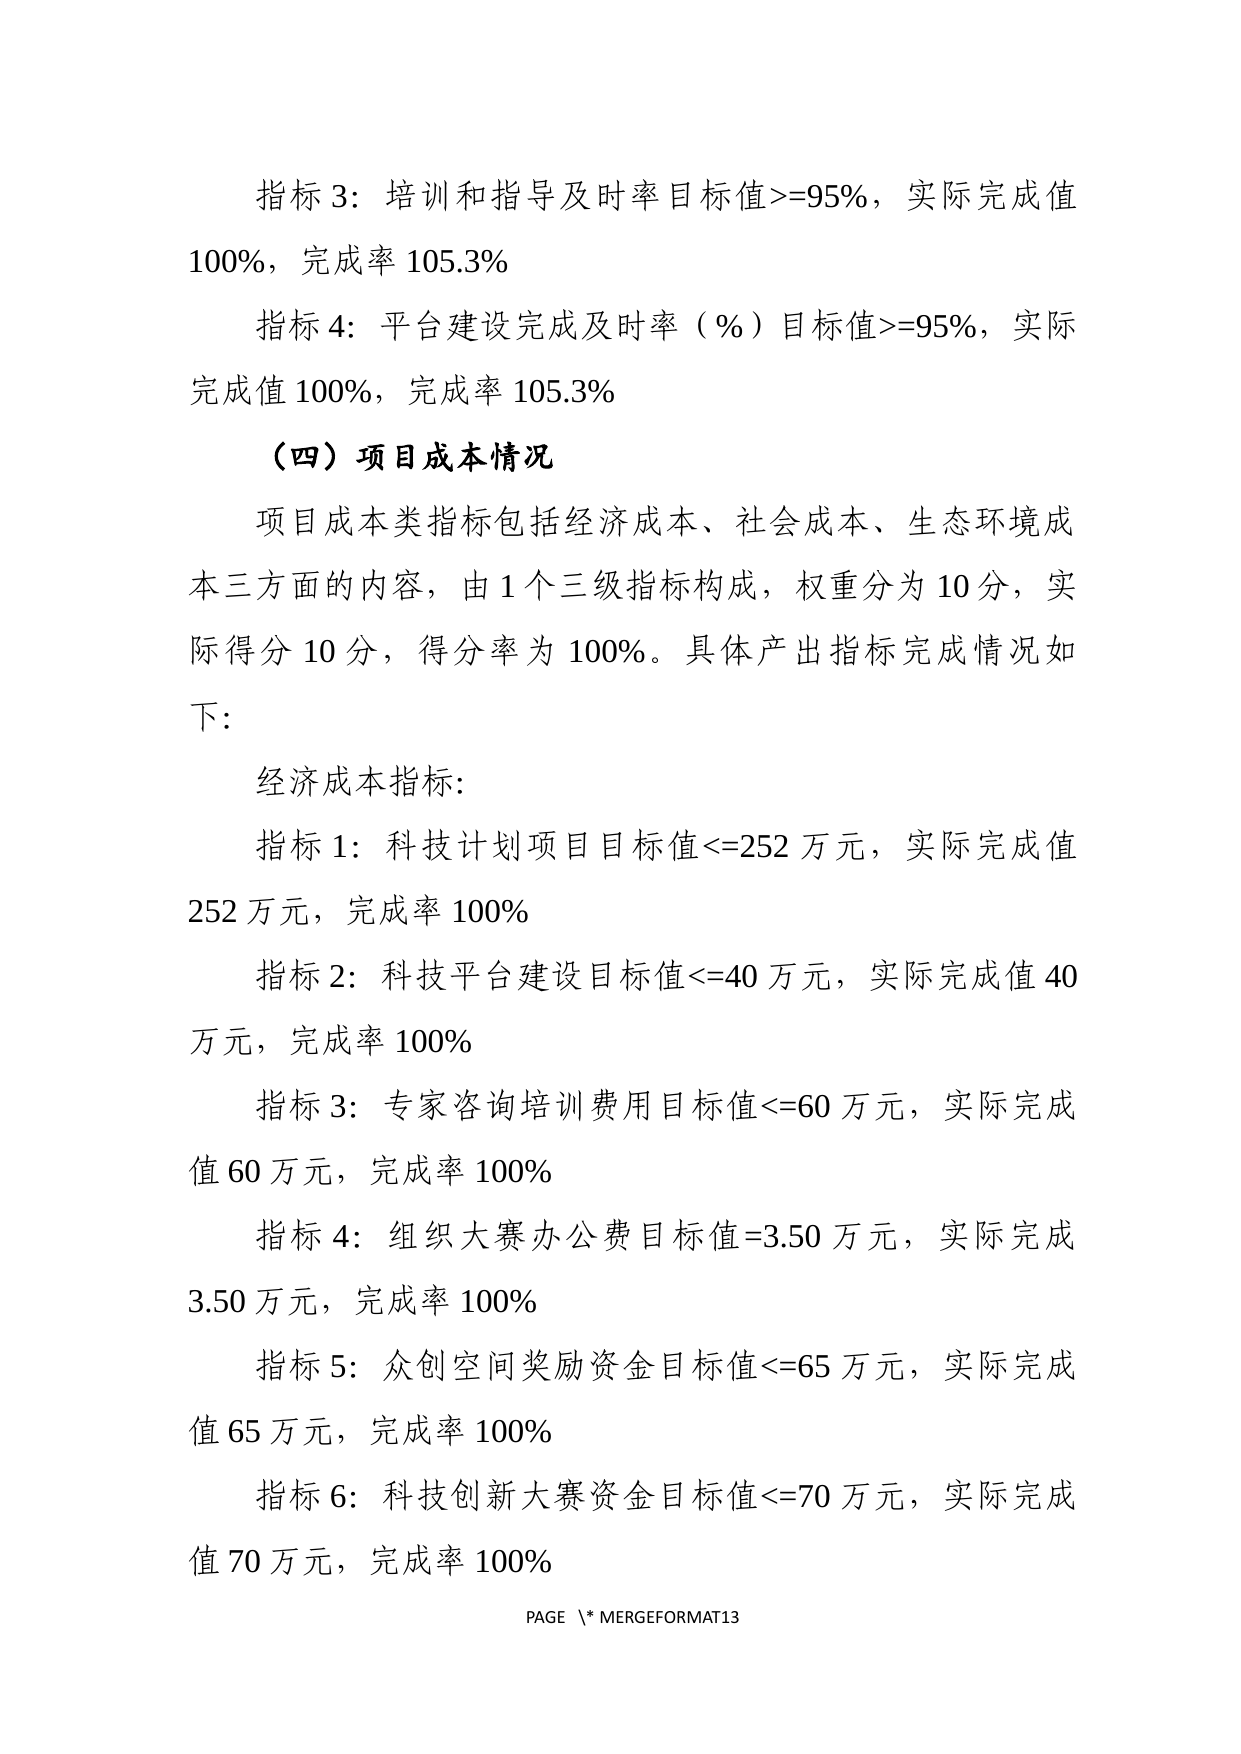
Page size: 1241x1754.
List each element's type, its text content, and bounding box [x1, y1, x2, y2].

text 指标4：组织大赛办公费目标值=3.50万元，实际完成3.50万元，完成率100% [187, 1202, 1078, 1332]
text 经济成本指标： [187, 747, 1078, 812]
list （四）项目成本情况 [187, 422, 1078, 487]
text 指标1：科技计划项目目标值<=252万元，实际完成值252万元，完成率100% [187, 812, 1078, 942]
text 指标3：培训和指导及时率目标值>=95%，实际完成值100%，完成率105.3% [187, 162, 1078, 292]
text 指标5：众创空间奖励资金目标值<=65万元，实际完成值65万元，完成率100% [187, 1332, 1078, 1462]
text 指标4：平台建设完成及时率（%）目标值>=95%，实际完成值100%，完成率105.3% [187, 292, 1078, 422]
text 指标6：科技创新大赛资金目标值<=70万元，实际完成值70万元，完成率100% [187, 1462, 1078, 1592]
text 指标3：专家咨询培训费用目标值<=60万元，实际完成值60万元，完成率100% [187, 1072, 1078, 1202]
text 指标2：科技平台建设目标值<=40万元，实际完成值40万元，完成率100% [187, 942, 1078, 1072]
text 项目成本类指标包括经济成本、社会成本、生态环境成本三方面的内容，由1个三级指标构成，权重分为10分，实际得分10分，得分率为100%。具体产出指标完成情况如下： [187, 487, 1078, 747]
